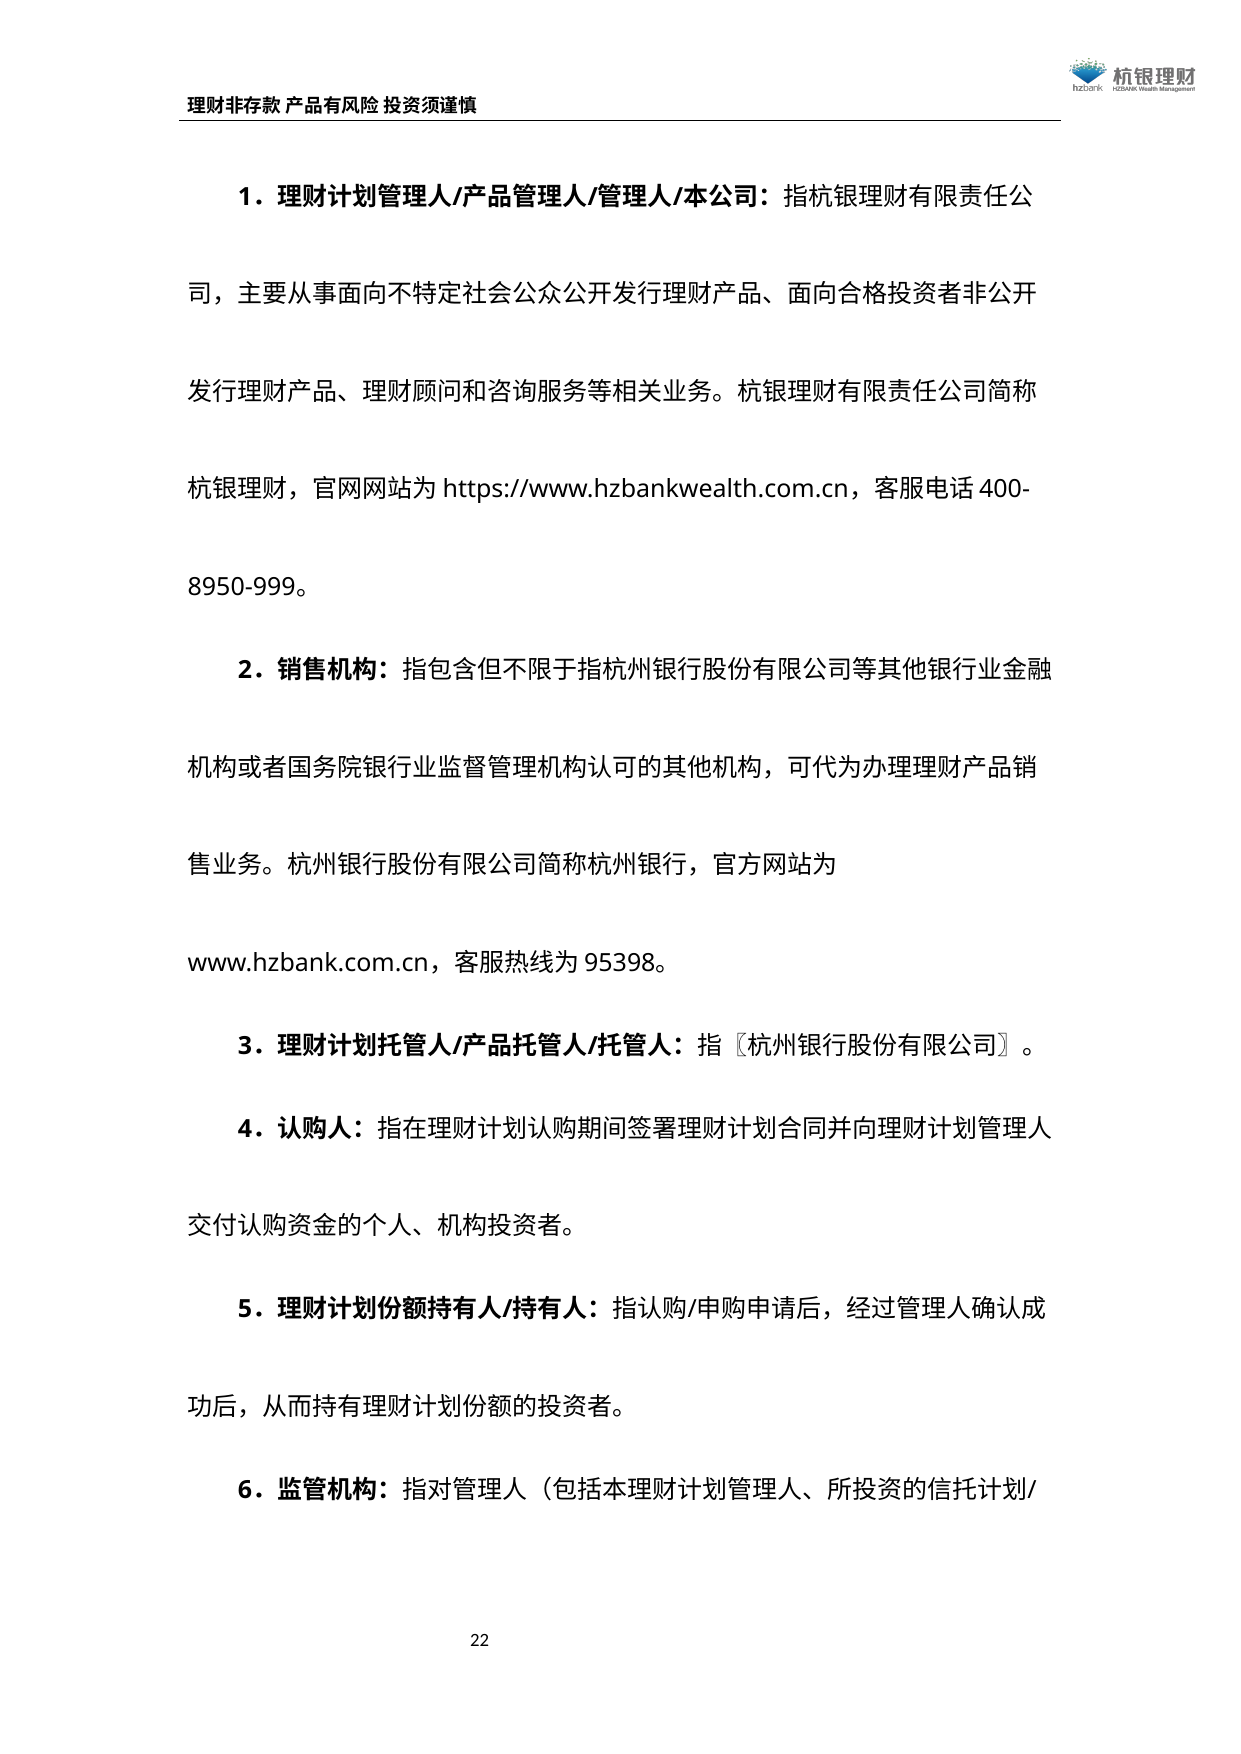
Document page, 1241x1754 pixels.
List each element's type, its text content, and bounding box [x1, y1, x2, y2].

list 理财计划托管人/产品托管人/托管人：指〖杭州银行股份有限公司〗。 [187, 1011, 1053, 1076]
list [187, 1455, 1053, 1520]
list 认购人：指在理财计划认购期间签署理财计划合同并向理财计划管理人交付认购资金的个人、机构投资者。 [187, 1094, 1053, 1256]
list 销售机构：指包含但不限于指杭州银行股份有限公司等其他银行业金融机构或者国务院银行业监督管理机构认可的其他机构，可代为办理理财产品销售业务。杭州银行股份有限公司简称杭州银行，官方网站为www.hzbank.com.cn，客服热线为95398。 [187, 635, 1053, 993]
picture [1063, 56, 1204, 97]
list 理财计划份额持有人/持有人：指认购/申购申请后，经过管理人确认成功后，从而持有理财计划份额的投资者。 [187, 1274, 1053, 1437]
list 理财计划管理人/产品管理人/管理人/本公司：指杭银理财有限责任公司，主要从事面向不特定社会公众公开发行理财产品、面向合格投资者非公开发行理财产品、理财顾问和咨询服务等相关业务。杭银理财有限责任公司简称杭银理财，官网网站为https://www.hzbankwealth.com.cn，客服电话400-8950-999。 [187, 162, 1053, 617]
